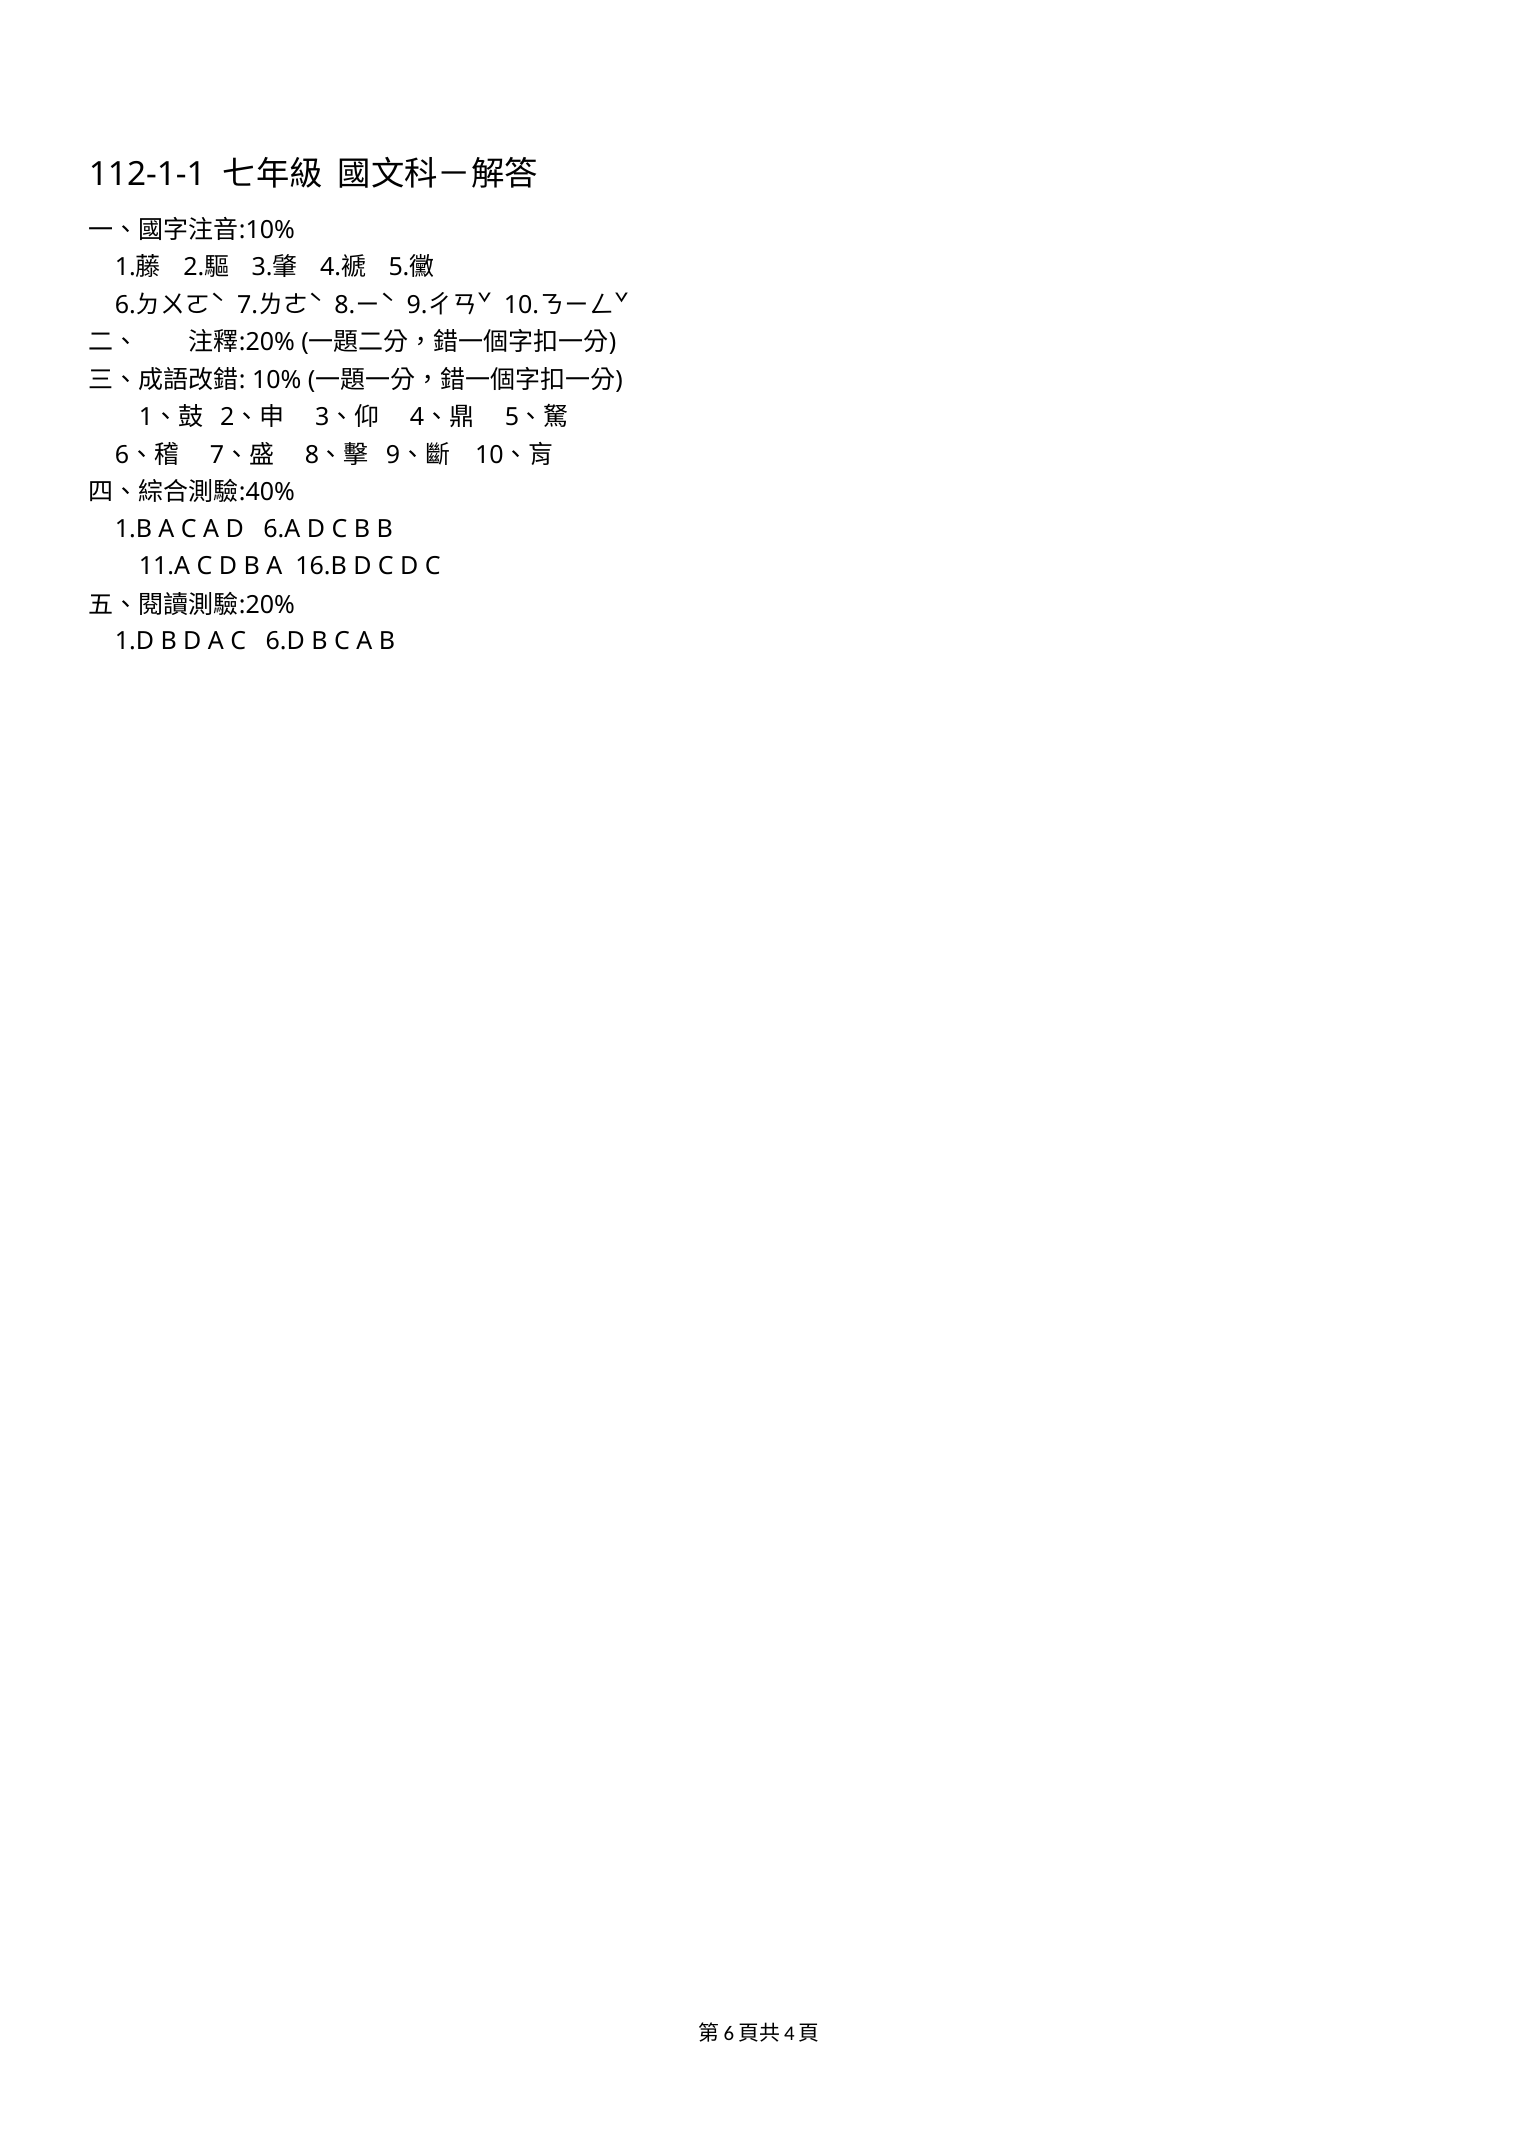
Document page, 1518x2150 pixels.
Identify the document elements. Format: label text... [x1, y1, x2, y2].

text 1、鼓 2、申 3、仰 4、鼎 5、駑 [139, 396, 1429, 433]
text 一、國字注音:10% [89, 208, 1429, 246]
text 1.D B D A C 6.D B C A B [89, 621, 1429, 658]
text 6、稽 7、盛 8、擊 9、斷 10、肓 [89, 433, 1429, 471]
text 1.藤 2.驅 3.肇 4.褫 5.黴 [89, 246, 1429, 283]
text 1.B A C A D 6.A D C B B [89, 508, 1429, 546]
text 11.A C D B A 16.B D C D C [89, 546, 1429, 583]
list 注釋:20% (一題二分，錯一個字扣一分) [89, 321, 1429, 358]
text 五、閱讀測驗:20% [89, 583, 1429, 621]
text 四、綜合測驗:40% [89, 471, 1429, 508]
text 6.ㄉㄨㄛˋ 7.ㄌㄜˋ 8.ㄧˋ 9.ㄔㄢˇ 10.ㄋㄧㄥˇ [89, 283, 1429, 321]
text 三、成語改錯: 10% (一題一分，錯一個字扣一分) [89, 358, 1429, 396]
text 112-1-1 七年級 國文科－解答 [89, 133, 1429, 208]
